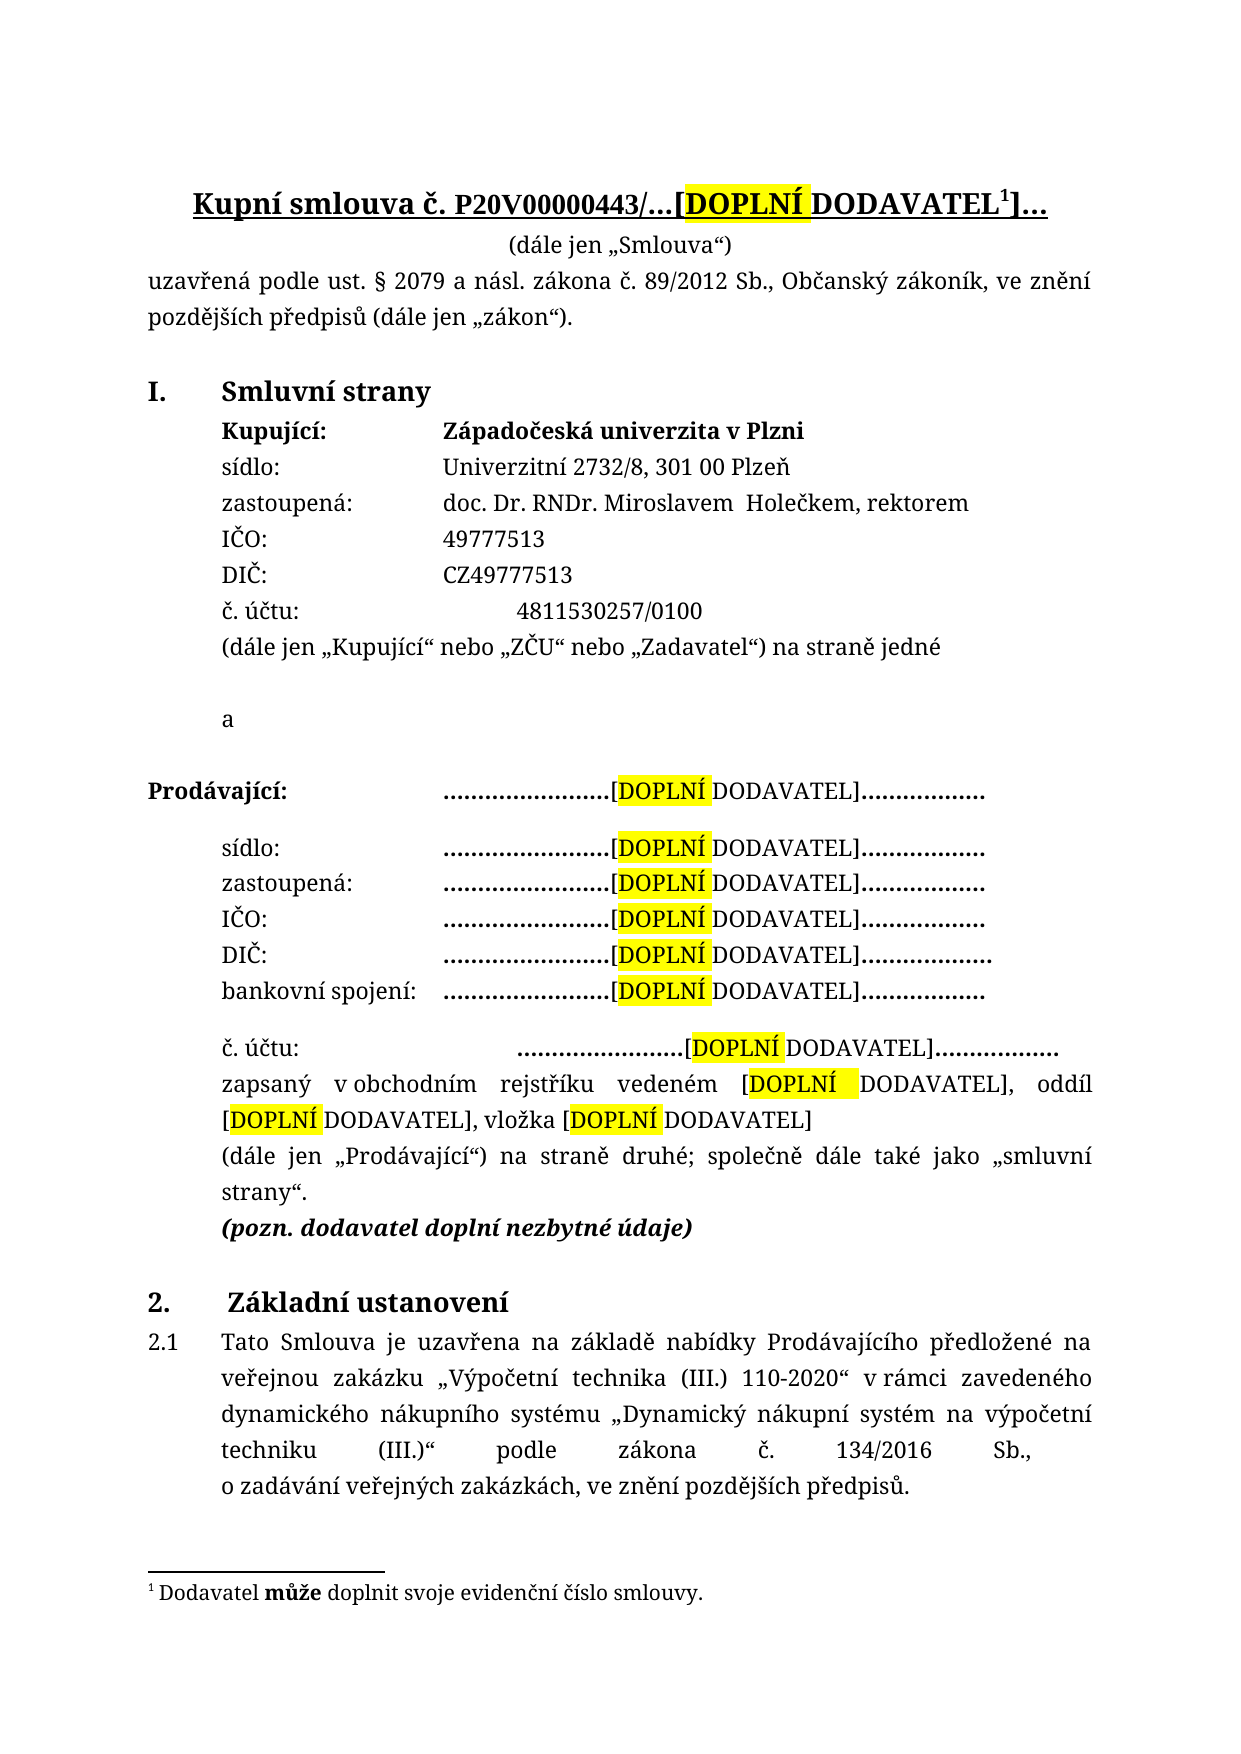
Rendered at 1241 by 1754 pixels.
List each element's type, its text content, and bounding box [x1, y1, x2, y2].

text (dále jen „Prodávající“) na straně druhé; společně dále také jako „smluvní strany“. [221, 1140, 1093, 1207]
text sídlo: ……………………[DOPLNÍ DODAVATEL]……………… [221, 831, 618, 863]
text DIČ: ……………………[DOPLNÍ DODAVATEL]………………. [712, 939, 1093, 971]
text Prodávající: ……………………[DOPLNÍ DODAVATEL]……………… [148, 775, 618, 806]
text Prodávající: ……………………[DOPLNÍ DODAVATEL]……………… [712, 775, 1093, 806]
text (dále jen „Smlouva“) [148, 229, 1093, 260]
text uzavřená podle ust. § 2079 a násl. zákona č. 89/2012 Sb., Občanský zákoník, ve znění pozdějších předpisů (dále jen „zákon“). [148, 265, 1093, 332]
text zastoupená: doc. Dr. RNDr. Miroslavem Holečkem, rektorem [221, 487, 1093, 518]
text IČO: ……………………[DOPLNÍ DODAVATEL]……………… [221, 903, 618, 934]
text IČO: ……………………[DOPLNÍ DODAVATEL]……………… [712, 903, 1093, 934]
text č. účtu: 4811530257/0100 [221, 595, 1093, 626]
text 2.1 Tato Smlouva je uzavřena na základě nabídky Prodávajícího předložené na veřejnou zakázku „Výpočetní technika (III.) 110-2020“ v rámci zavedeného dynamického nákupního systému „Dynamický nákupní systém na výpočetní techniku (III.)“ podle zákona č. 134/2016 Sb., o zadávání veřejných zakázkách, ve znění pozdějších předpisů. [148, 1326, 1093, 1501]
text (dále jen „Kupující“ nebo „ZČU“ nebo „Zadavatel“) na straně jedné [221, 631, 1093, 662]
text č. účtu: ……………………[DOPLNÍ DODAVATEL]……………… [785, 1032, 1093, 1063]
text sídlo: Univerzitní 2732/8, 301 00 Plzeň [221, 451, 1093, 482]
text DIČ: ……………………[DOPLNÍ DODAVATEL]………………. [221, 939, 618, 971]
text IČO: 49777513 [221, 523, 1093, 554]
text Kupní smlouva č. P20V00000443/...[DOPLNÍ DODAVATEL]… [148, 183, 1093, 223]
text sídlo: ……………………[DOPLNÍ DODAVATEL]……………… [712, 831, 1093, 863]
text I. Smluvní strany [148, 373, 1093, 410]
text č. účtu: ……………………[DOPLNÍ DODAVATEL]……………… [221, 1032, 692, 1063]
text DIČ: CZ49777513 [221, 559, 1093, 590]
text Kupující: Západočeská univerzita v Plzni [221, 415, 1093, 447]
text a [221, 703, 1093, 734]
text (pozn. dodavatel doplní nezbytné údaje) [148, 1212, 1093, 1243]
text zastoupená: ……………………[DOPLNÍ DODAVATEL]……………… [221, 867, 1093, 899]
text bankovní spojení: ……………………[DOPLNÍ DODAVATEL]……………… [712, 975, 1093, 1006]
text zapsaný v obchodním rejstříku vedeném [DOPLNÍ DODAVATEL], oddíl [DOPLNÍ DODAVATEL], vložka [DOPLNÍ DODAVATEL] [221, 1068, 1093, 1135]
text bankovní spojení: ……………………[DOPLNÍ DODAVATEL]……………… [148, 975, 618, 1006]
text 2. Základní ustanovení [148, 1283, 1093, 1320]
